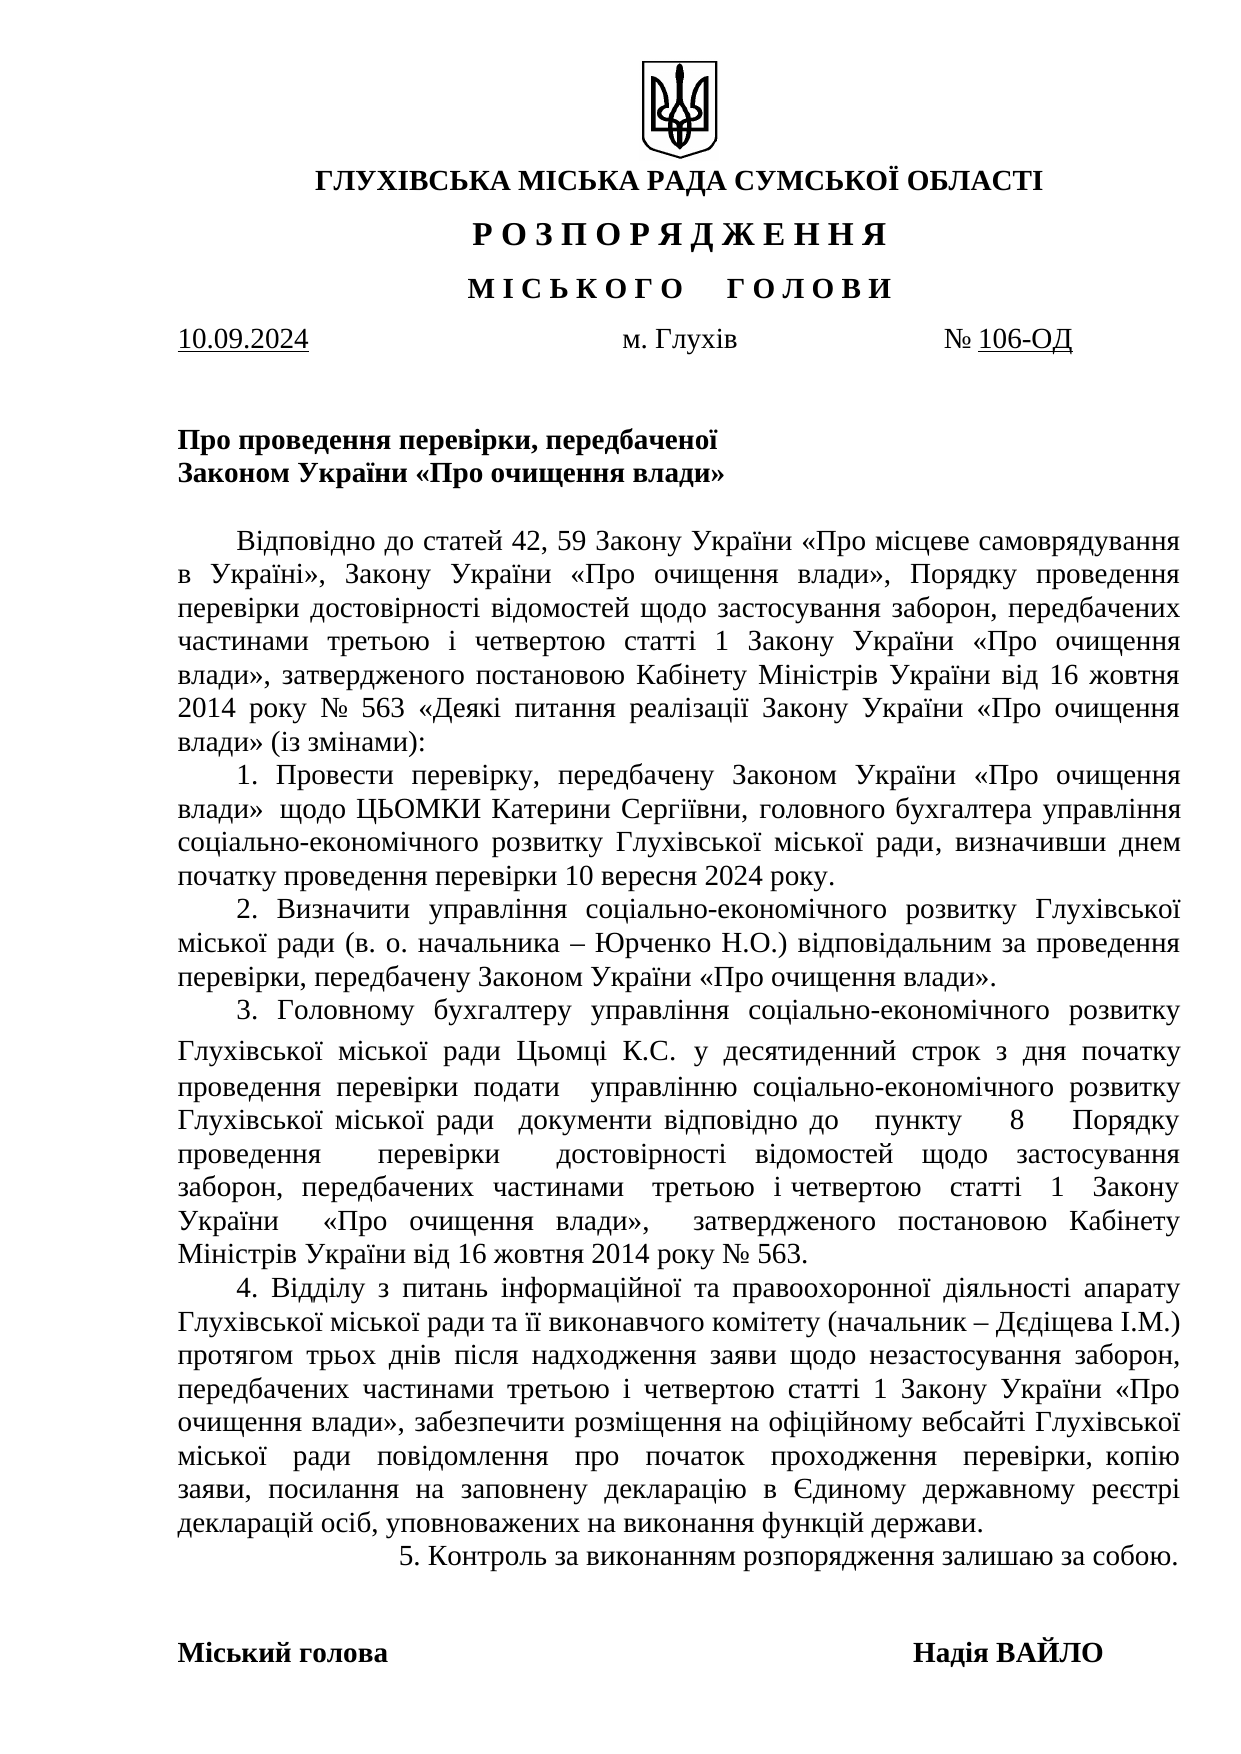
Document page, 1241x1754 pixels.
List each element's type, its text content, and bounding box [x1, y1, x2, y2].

text 3. Головному бухгалтеру управління соціально-економічного розвитку Глухівської міської ради Цьомці К.С. у десятиденний строк з дня початку проведення перевірки подати управлінню соціально-економічного розвитку Глухівської міської ради документи відповідно до пункту 8 Порядку проведення перевірки достовірності відомостей щодо застосування заборон, передбачених частинами третьою і четвертою статті 1 Закону України «Про очищення влади», затвердженого постановою Кабінету Міністрів України від 16 жовтня 2014 року № 563. [177, 992, 1181, 1270]
text Міський голова Надія ВАЙЛО [177, 1635, 1181, 1668]
subtitle ГЛУХІВСЬКА МІСЬКА РАДА СУМСЬКОЇ ОБЛАСТІ [177, 163, 1181, 197]
text 2. Визначити управління соціально-економічного розвитку Глухівської міської ради (в. о. начальника – Юрченко Н.О.) відповідальним за проведення перевірки, передбачену Законом України «Про очищення влади». [177, 892, 1181, 992]
text Законом України «Про очищення влади» [177, 456, 1181, 489]
text Про проведення перевірки, передбаченої [177, 422, 1181, 456]
text 10.09.2024 м. Глухів № 106-ОД [177, 322, 1181, 355]
text 1. Провести перевірку, передбачену Законом України «Про очищення влади» щодо ЦЬОМКИ Катерини Сергіївни, головного бухгалтера управління соціально-економічного розвитку Глухівської міської ради, визначивши днем початку проведення перевірки 10 вересня 2024 року. [177, 757, 1181, 892]
text Відповідно до статей 42, 59 Закону України «Про місцеве самоврядування в Україні», Закону України «Про очищення влади», Порядку проведення перевірки достовірності відомостей щодо застосування заборон, передбачених частинами третьою і четвертою статті 1 Закону України «Про очищення влади», затвердженого постановою Кабінету Міністрів України від 16 жовтня 2014 року № 563 «Деякі питання реалізації Закону України «Про очищення влади» (із змінами): [177, 523, 1181, 757]
picture [639, 59, 720, 161]
subtitle М І С Ь К О Г О Г О Л О В И [177, 271, 1181, 305]
subtitle Р О З П О Р Я Д Ж Е Н Н Я [177, 214, 1181, 252]
text 4. Відділу з питань інформаційної та правоохоронної діяльності апарату Глухівської міської ради та її виконавчого комітету (начальник – Дєдіщева І.М.) протягом трьох днів після надходження заяви щодо незастосування заборон, передбачених частинами третьою і четвертою статті 1 Закону України «Про очищення влади», забезпечити розміщення на офіційному вебсайті Глухівської міської ради повідомлення про початок проходження перевірки, копію заяви, посилання на заповнену декларацію в Єдиному державному реєстрі декларацій осіб, уповноважених на виконання функцій держави. 5. Контроль за виконанням розпорядження залишаю за собою. [177, 1270, 1181, 1572]
